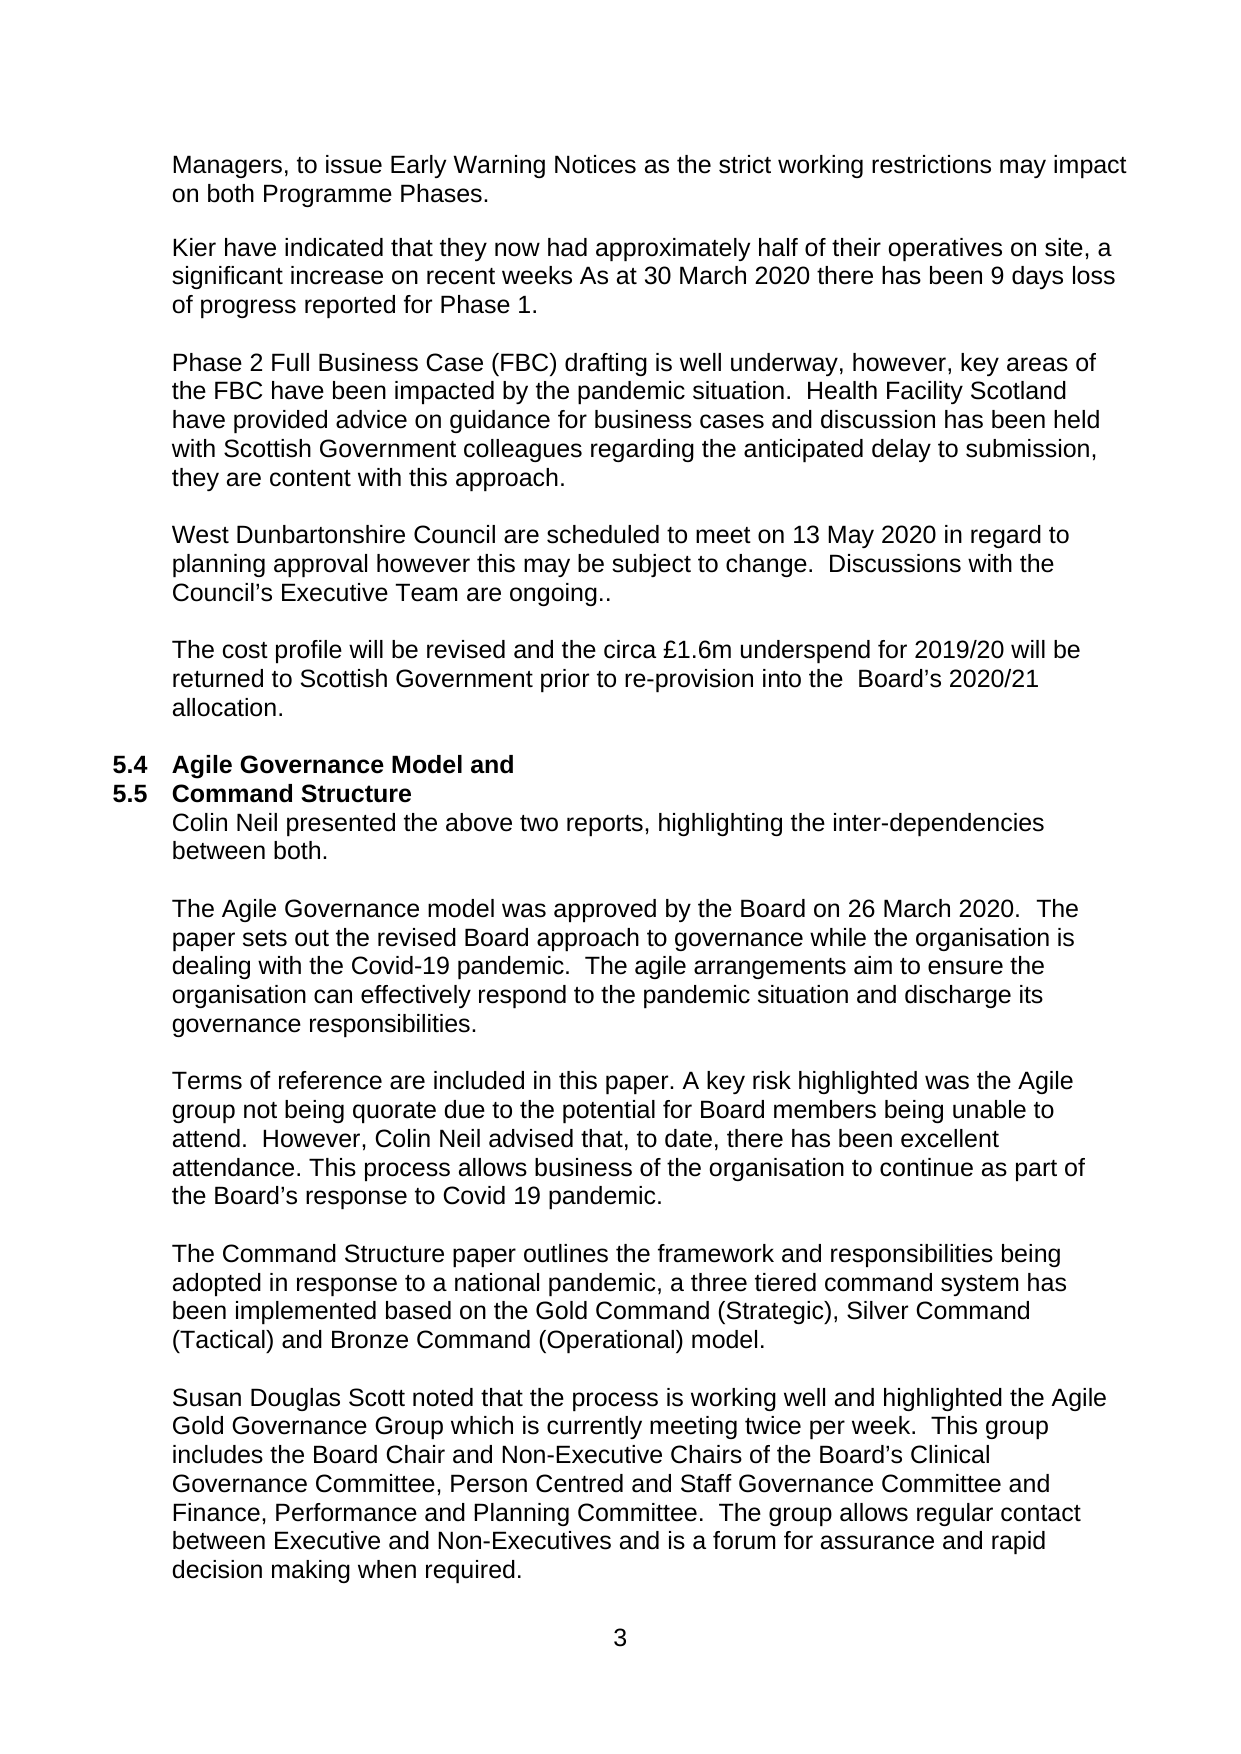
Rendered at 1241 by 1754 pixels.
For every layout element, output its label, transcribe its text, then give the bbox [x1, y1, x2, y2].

text 5.5 Command Structure Colin Neil presented the above two reports, highlighting the inter-dependencies between both. The Agile Governance model was approved by the Board on 26 March 2020. The paper sets out the revised Board approach to governance while the organisation is dealing with the Covid-19 pandemic. The agile arrangements aim to ensure the organisation can effectively respond to the pandemic situation and discharge its governance responsibilities. [112, 779, 1128, 1037]
text Kier have indicated that they now had approximately half of their operatives on site, a significant increase on recent weeks As at 30 March 2020 there has been 9 days loss of progress reported for Phase 1. Phase 2 Full Business Case (FBC) drafting is well underway, however, key areas of the FBC have been impacted by the pandemic situation. Health Facility Scotland have provided advice on guidance for business cases and discussion has been held with Scottish Government colleagues regarding the anticipated delay to submission, they are content with this approach. West Dunbartonshire Council are scheduled to meet on 13 May 2020 in regard to planning approval however this may be subject to change. Discussions with the Council’s Executive Team are ongoing.. The cost profile will be revised and the circa £1.6m underspend for 2019/20 will be returned to Scottish Government prior to re-provision into the Board’s 2020/21 allocation. [172, 232, 1128, 750]
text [172, 1066, 1128, 1584]
text 5.4 Agile Governance Model and [112, 750, 1128, 779]
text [98, 150, 1128, 207]
